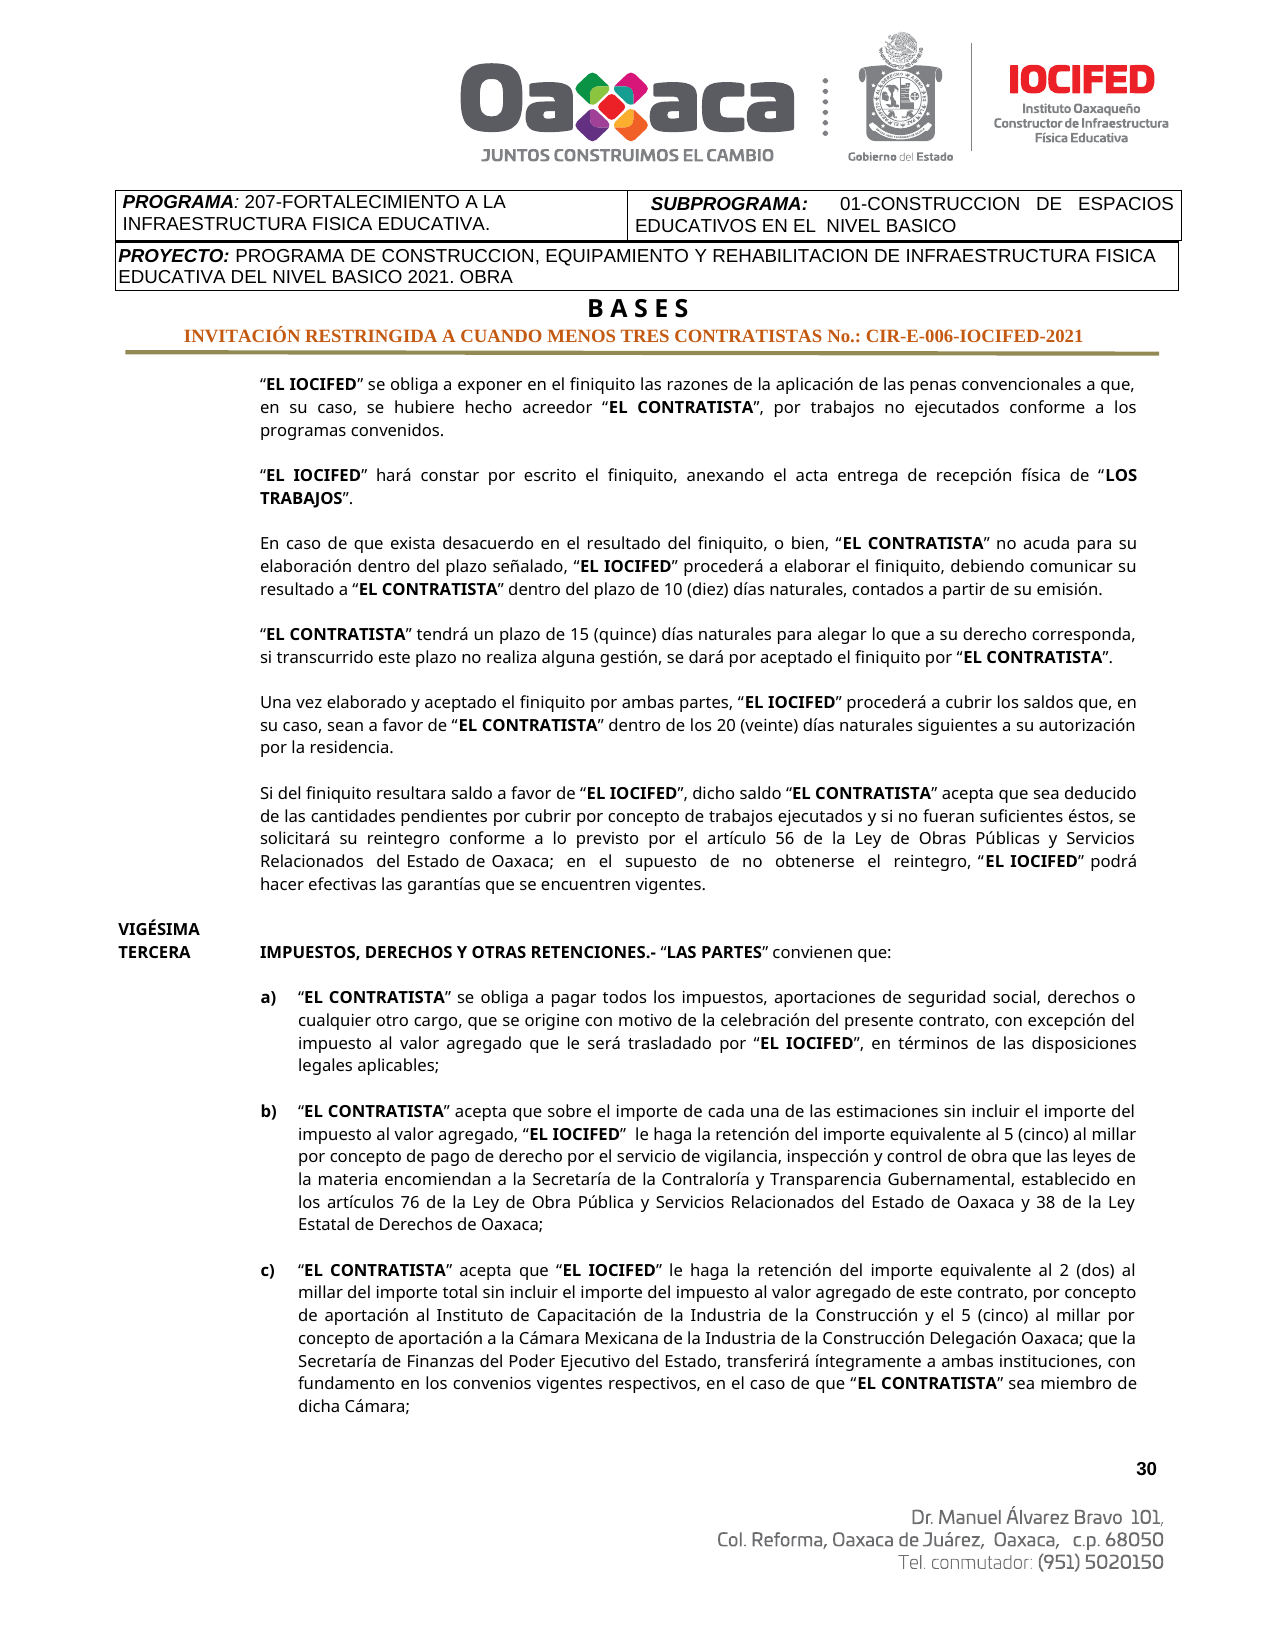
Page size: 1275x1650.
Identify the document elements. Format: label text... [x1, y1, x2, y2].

text En caso de que exista desacuerdo en el resultado del finiquito, o bien, “EL CONTRATISTA” no acuda para su elaboración dentro del plazo señalado, “EL IOCIFED” procederá a elaborar el finiquito, debiendo comunicar su resultado a “EL CONTRATISTA” dentro del plazo de 10 (diez) días naturales, contados a partir de su emisión. [118, 532, 1137, 600]
list “EL CONTRATISTA” acepta que sobre el importe de cada una de las estimaciones sin incluir el importe del impuesto al valor agregado, “EL IOCIFED” le haga la retención del importe equivalente al 5 (cinco) al millar por concepto de pago de derecho por el servicio de vigilancia, inspección y control de obra que las leyes de la materia encomiendan a la Secretaría de la Contraloría y Transparencia Gubernamental, establecido en los artículos 76 de la Ley de Obra Pública y Servicios Relacionados del Estado de Oaxaca y 38 de la Ley Estatal de Derechos de Oaxaca; [260, 1099, 1137, 1236]
text “EL IOCIFED” hará constar por escrito el finiquito, anexando el acta entrega de recepción física de “LOS TRABAJOS”. [118, 464, 1137, 509]
text TERCERA IMPUESTOS, DERECHOS Y OTRAS RETENCIONES.- “LAS PARTES” convienen que: [118, 941, 1137, 963]
list “EL CONTRATISTA” acepta que “EL IOCIFED” le haga la retención del importe equivalente al 2 (dos) al millar del importe total sin incluir el importe del impuesto al valor agregado de este contrato, por concepto de aportación al Instituto de Capacitación de la Industria de la Construcción y el 5 (cinco) al millar por concepto de aportación a la Cámara Mexicana de la Industria de la Construcción Delegación Oaxaca; que la Secretaría de Finanzas del Poder Ejecutivo del Estado, transferirá íntegramente a ambas instituciones, con fundamento en los convenios vigentes respectivos, en el caso de que “EL CONTRATISTA” sea miembro de dicha Cámara; [260, 1258, 1137, 1417]
text Si del finiquito resultara saldo a favor de “EL IOCIFED”, dicho saldo “EL CONTRATISTA” acepta que sea deducido de las cantidades pendientes por cubrir por concepto de trabajos ejecutados y si no fueran suficientes éstos, se solicitará su reintegro conforme a lo previsto por el artículo 56 de la Ley de Obras Públicas y Servicios Relacionados del Estado de Oaxaca; en el supuesto de no obtenerse el reintegro, “EL IOCIFED” podrá hacer efectivas las garantías que se encuentren vigentes. [118, 782, 1137, 895]
list “EL CONTRATISTA” se obliga a pagar todos los impuestos, aportaciones de seguridad social, derechos o cualquier otro cargo, que se origine con motivo de la celebración del presente contrato, con excepción del impuesto al valor agregado que le será trasladado por “EL IOCIFED”, en términos de las disposiciones legales aplicables; [260, 986, 1137, 1077]
text VIGÉSIMA [118, 918, 1137, 941]
text “EL IOCIFED” se obliga a exponer en el finiquito las razones de la aplicación de las penas convencionales a que, en su caso, se hubiere hecho acreedor “EL CONTRATISTA”, por trabajos no ejecutados conforme a los programas convenidos. [118, 373, 1137, 441]
text Una vez elaborado y aceptado el finiquito por ambas partes, “EL IOCIFED” procederá a cubrir los saldos que, en su caso, sean a favor de “EL CONTRATISTA” dentro de los 20 (veinte) días naturales siguientes a su autorización por la residencia. [118, 691, 1137, 759]
text “EL CONTRATISTA” tendrá un plazo de 15 (quince) días naturales para alegar lo que a su derecho corresponda, si transcurrido este plazo no realiza alguna gestión, se dará por aceptado el finiquito por “EL CONTRATISTA”. [118, 623, 1137, 668]
